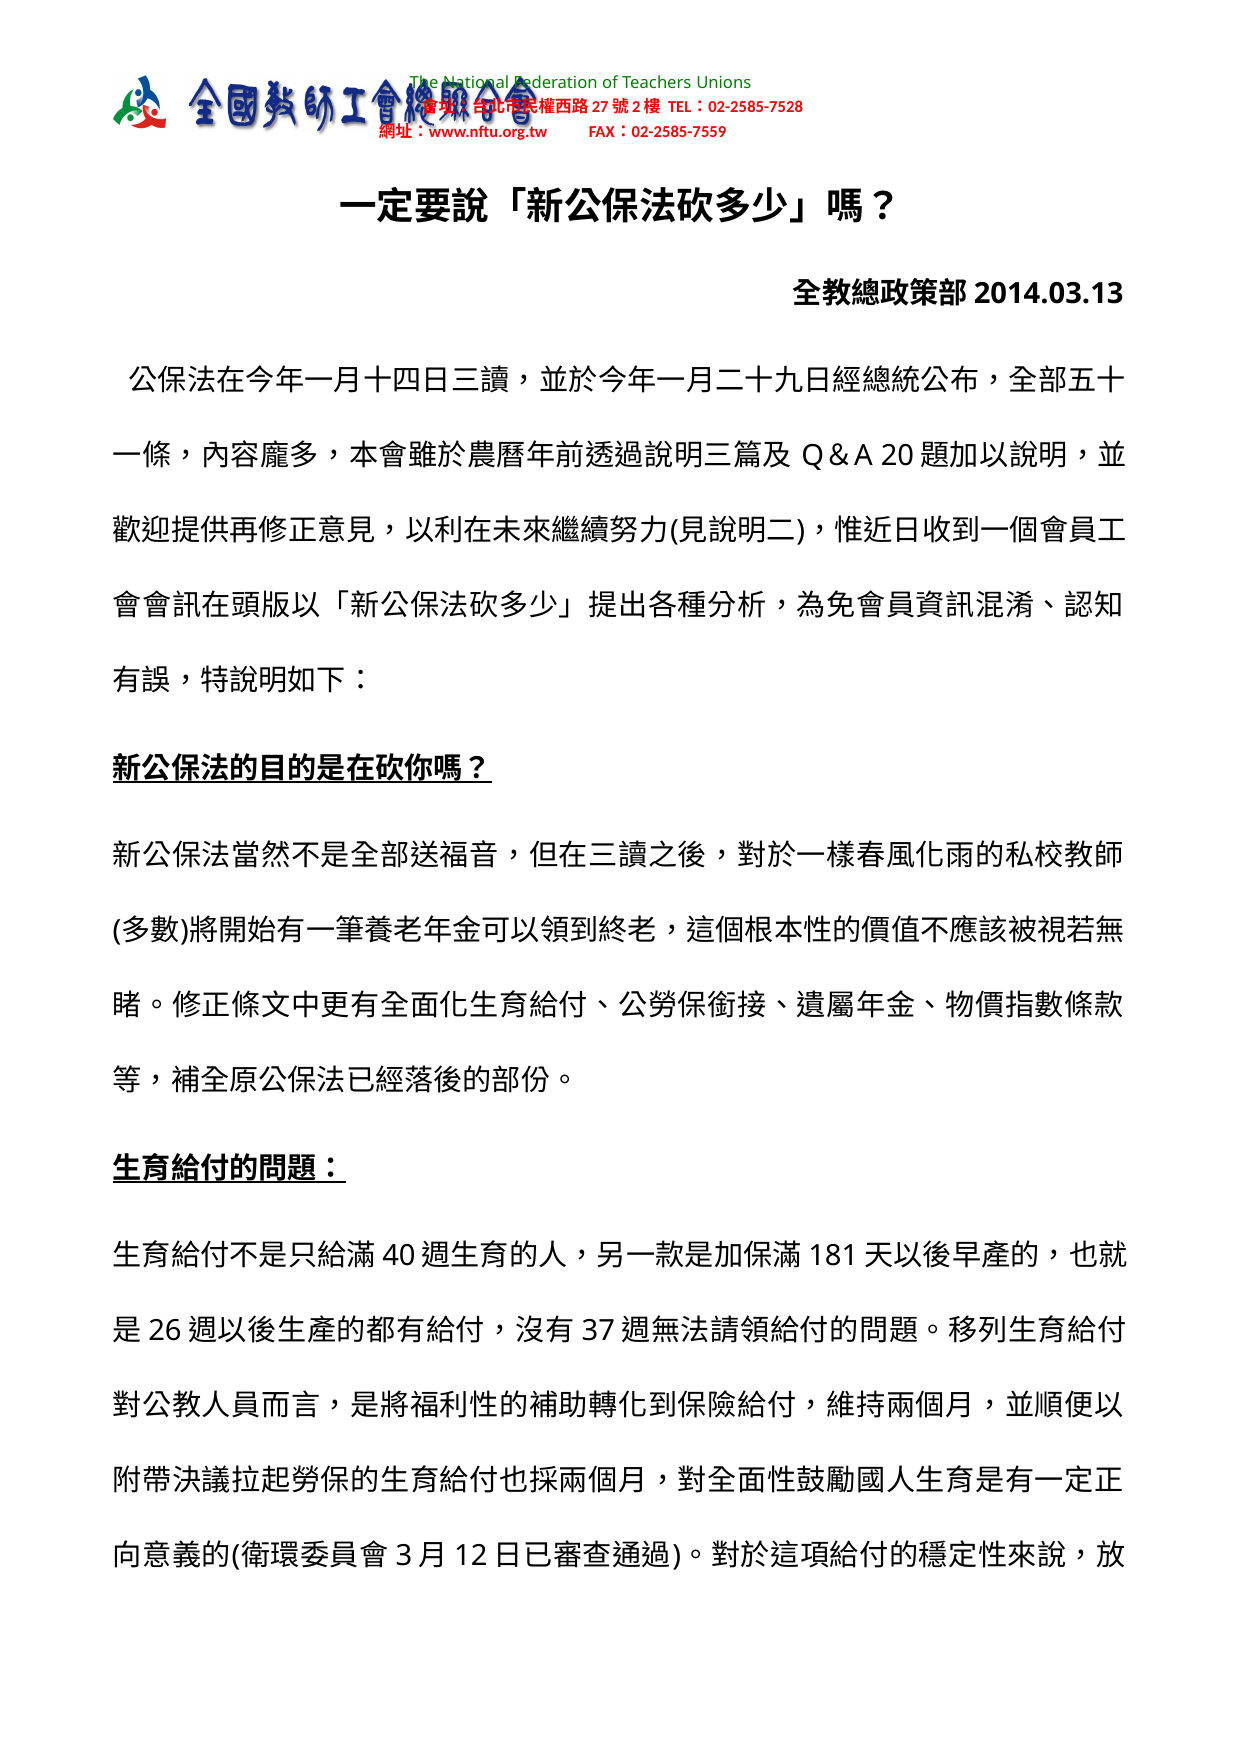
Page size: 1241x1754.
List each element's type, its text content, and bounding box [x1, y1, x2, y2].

text 一定要說「新公保法砍多少」嗎？ [112, 166, 1128, 241]
picture [112, 73, 168, 130]
text 公保法在今年一月十四日三讀，並於今年一月二十九日經總統公布，全部五十一條，內容龐多，本會雖於農曆年前透過說明三篇及Q＆A 20題加以說明，並歡迎提供再修正意見，以利在未來繼續努力(見說明二)，惟近日收到一個會員工會會訊在頭版以「新公保法砍多少」提出各種分析，為免會員資訊混淆、認知有誤，特說明如下： [112, 341, 1128, 716]
text 新公保法當然不是全部送福音，但在三讀之後，對於一樣春風化雨的私校教師(多數)將開始有一筆養老年金可以領到終老，這個根本性的價值不應該被視若無睹。修正條文中更有全面化生育給付、公勞保銜接、遺屬年金、物價指數條款等，補全原公保法已經落後的部份。 [112, 816, 1128, 1116]
text 生育給付的問題： [112, 1128, 1128, 1203]
text 新公保法的目的是在砍你嗎？ [112, 728, 1128, 803]
text 全教總政策部2014.03.13 [112, 253, 1128, 328]
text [112, 1216, 1128, 1591]
picture [187, 73, 544, 135]
